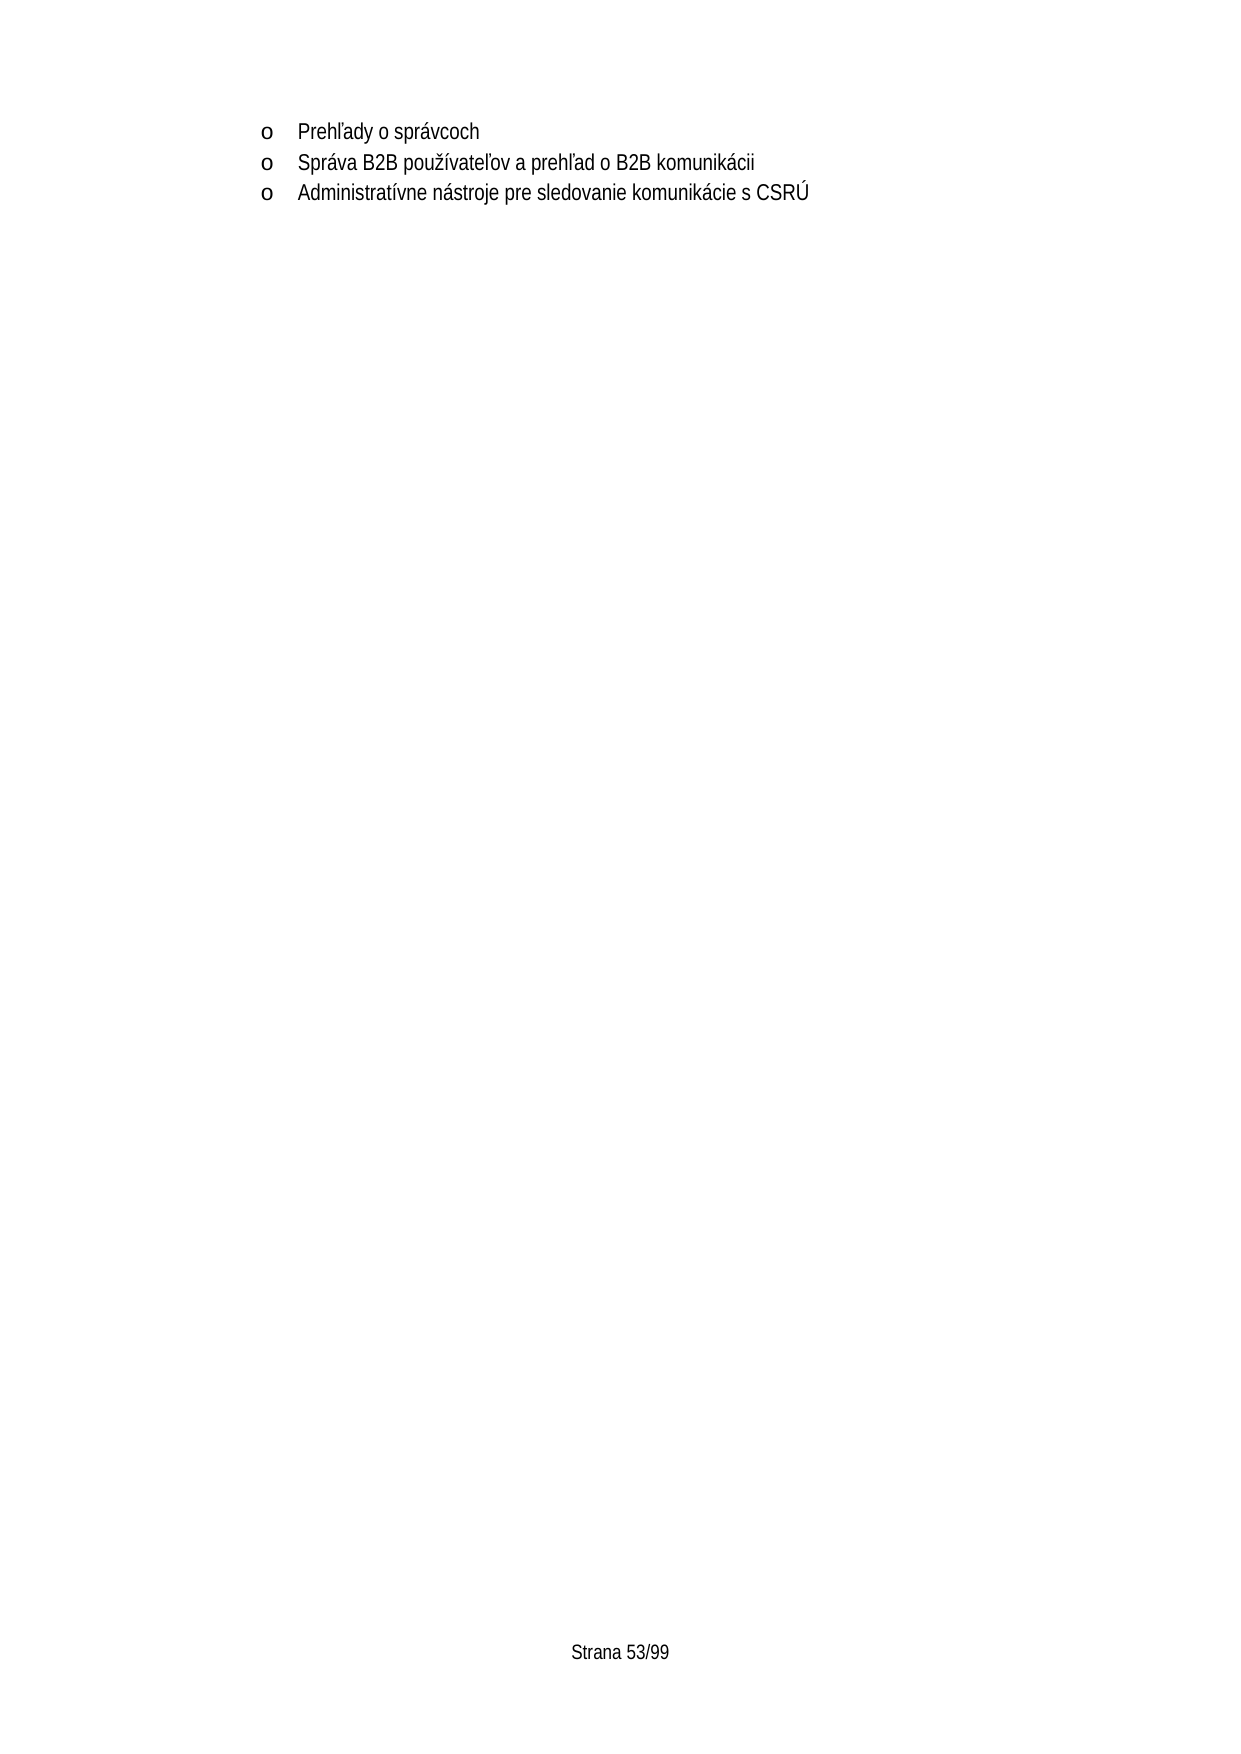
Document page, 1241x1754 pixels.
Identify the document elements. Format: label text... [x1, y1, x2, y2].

list Správa B2B používateľov a prehľad o B2B komunikácii [260, 149, 1093, 177]
list Prehľady o správcoch [260, 118, 1093, 147]
list Administratívne nástroje pre sledovanie komunikácie s CSRÚ [260, 179, 1093, 208]
